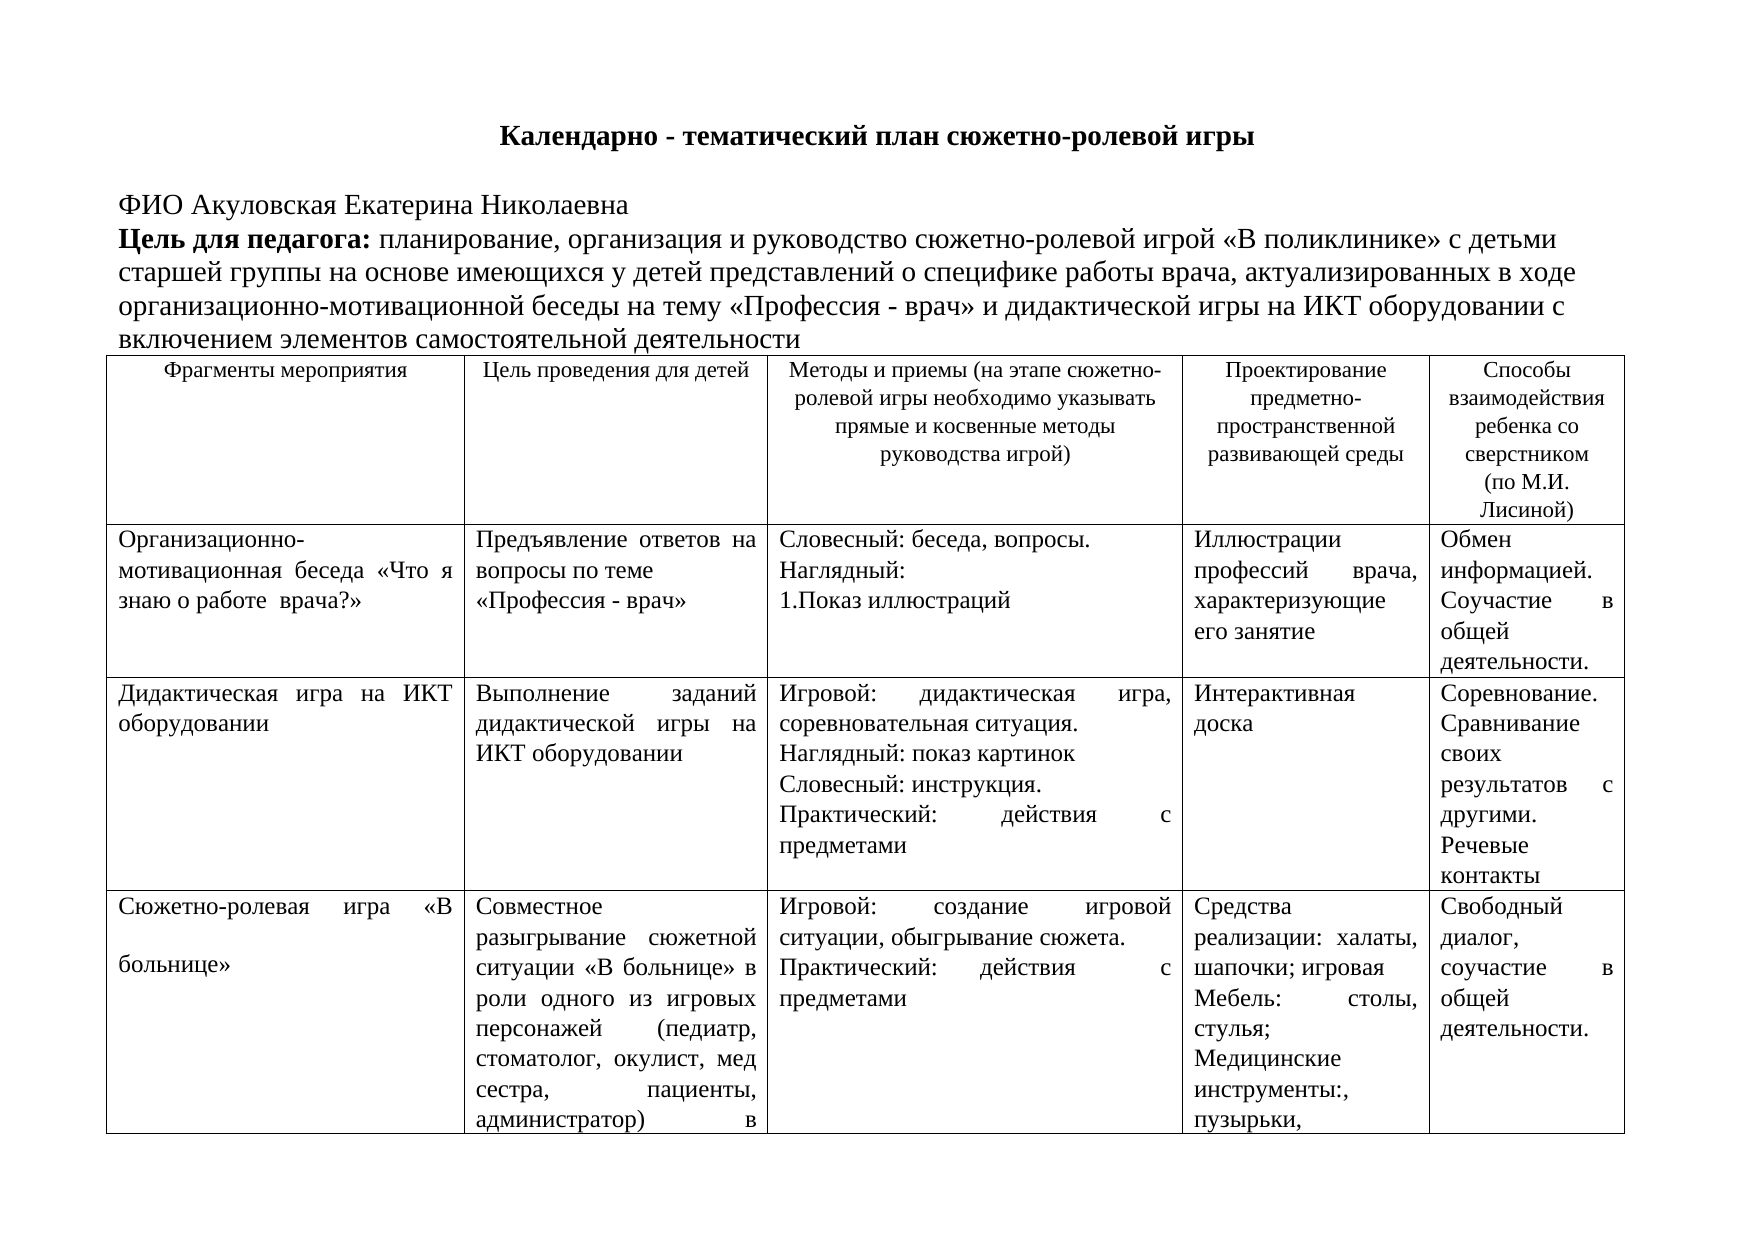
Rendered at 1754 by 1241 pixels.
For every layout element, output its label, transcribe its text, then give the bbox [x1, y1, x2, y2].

table_cell Иллюстрации профессий врача, характеризующие его занятие [1183, 525, 1429, 677]
table_header Способы взаимодействия ребенка со сверстником (по М.И. Лисиной) [1430, 356, 1624, 523]
table_header Проектирование предметно-пространственной развивающей среды [1183, 356, 1429, 523]
table_cell Интерактивная доска [1183, 678, 1429, 890]
table_cell Игровой: дидактическая игра, соревновательная ситуация. Наглядный: показ картинок Словесный: инструкция. Практический: действия с предметами [768, 678, 1182, 890]
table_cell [1430, 891, 1624, 1133]
text Календарно - тематический план сюжетно-ролевой игры [118, 118, 1636, 152]
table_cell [465, 891, 767, 1133]
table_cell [768, 891, 1182, 1133]
table_cell Обмен информацией. Соучастие в общей деятельности. [1430, 525, 1624, 677]
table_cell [107, 891, 464, 1133]
table_cell Соревнование. Сравнивание своих результатов с другими. Речевые контакты [1430, 678, 1624, 890]
text ФИО Акуловская Екатерина Николаевна [118, 187, 1636, 221]
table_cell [1183, 891, 1429, 1133]
table_cell Организационно-мотивационная беседа «Что я знаю о работе врача?» [107, 525, 464, 677]
table_cell Предъявление ответов на вопросы по теме «Профессия - врач» [465, 525, 767, 677]
table_cell Выполнение заданий дидактической игры на ИКТ оборудовании [465, 678, 767, 890]
table_cell Дидактическая игра на ИКТ оборудовании [107, 678, 464, 890]
table_header Цель проведения для детей [465, 356, 767, 523]
table_header Методы и приемы (на этапе сюжетно-ролевой игры необходимо указывать прямые и косвенные методы руководства игрой) [768, 356, 1182, 523]
table_cell Словесный: беседа, вопросы. Наглядный: 1.Показ иллюстраций [768, 525, 1182, 677]
table_header Фрагменты мероприятия [107, 356, 464, 523]
text Цель для педагога: планирование, организация и руководство сюжетно-ролевой игрой «В поликлинике» с детьми старшей группы на основе имеющихся у детей представлений о специфике работы врача, актуализированных в ходе организационно-мотивационной беседы на тему «Профессия - врач» и дидактической игры на ИКТ оборудовании с включением элементов самостоятельной деятельности [118, 221, 1636, 355]
